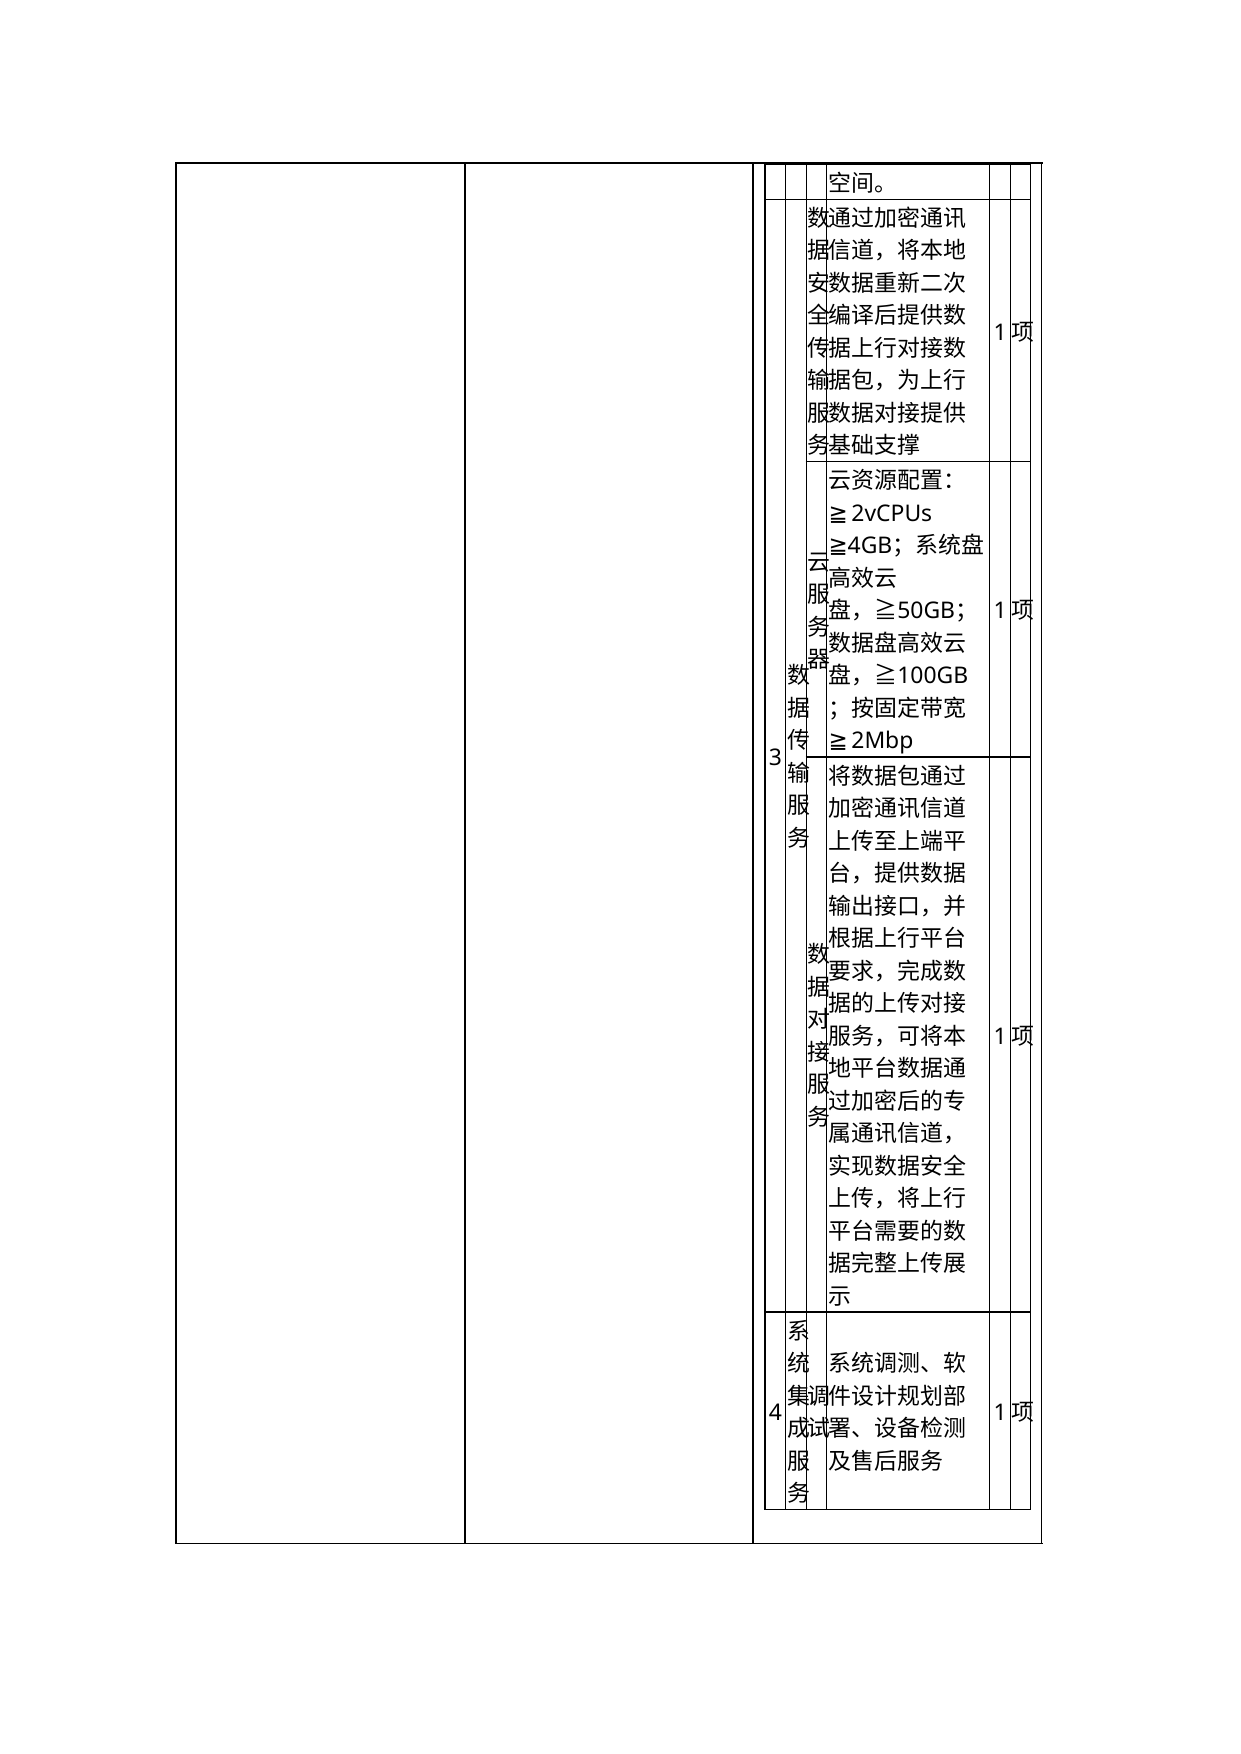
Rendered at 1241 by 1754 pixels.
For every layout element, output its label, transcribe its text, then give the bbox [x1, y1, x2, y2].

table_cell [466, 164, 752, 1543]
table_cell 1 [177, 164, 464, 1543]
